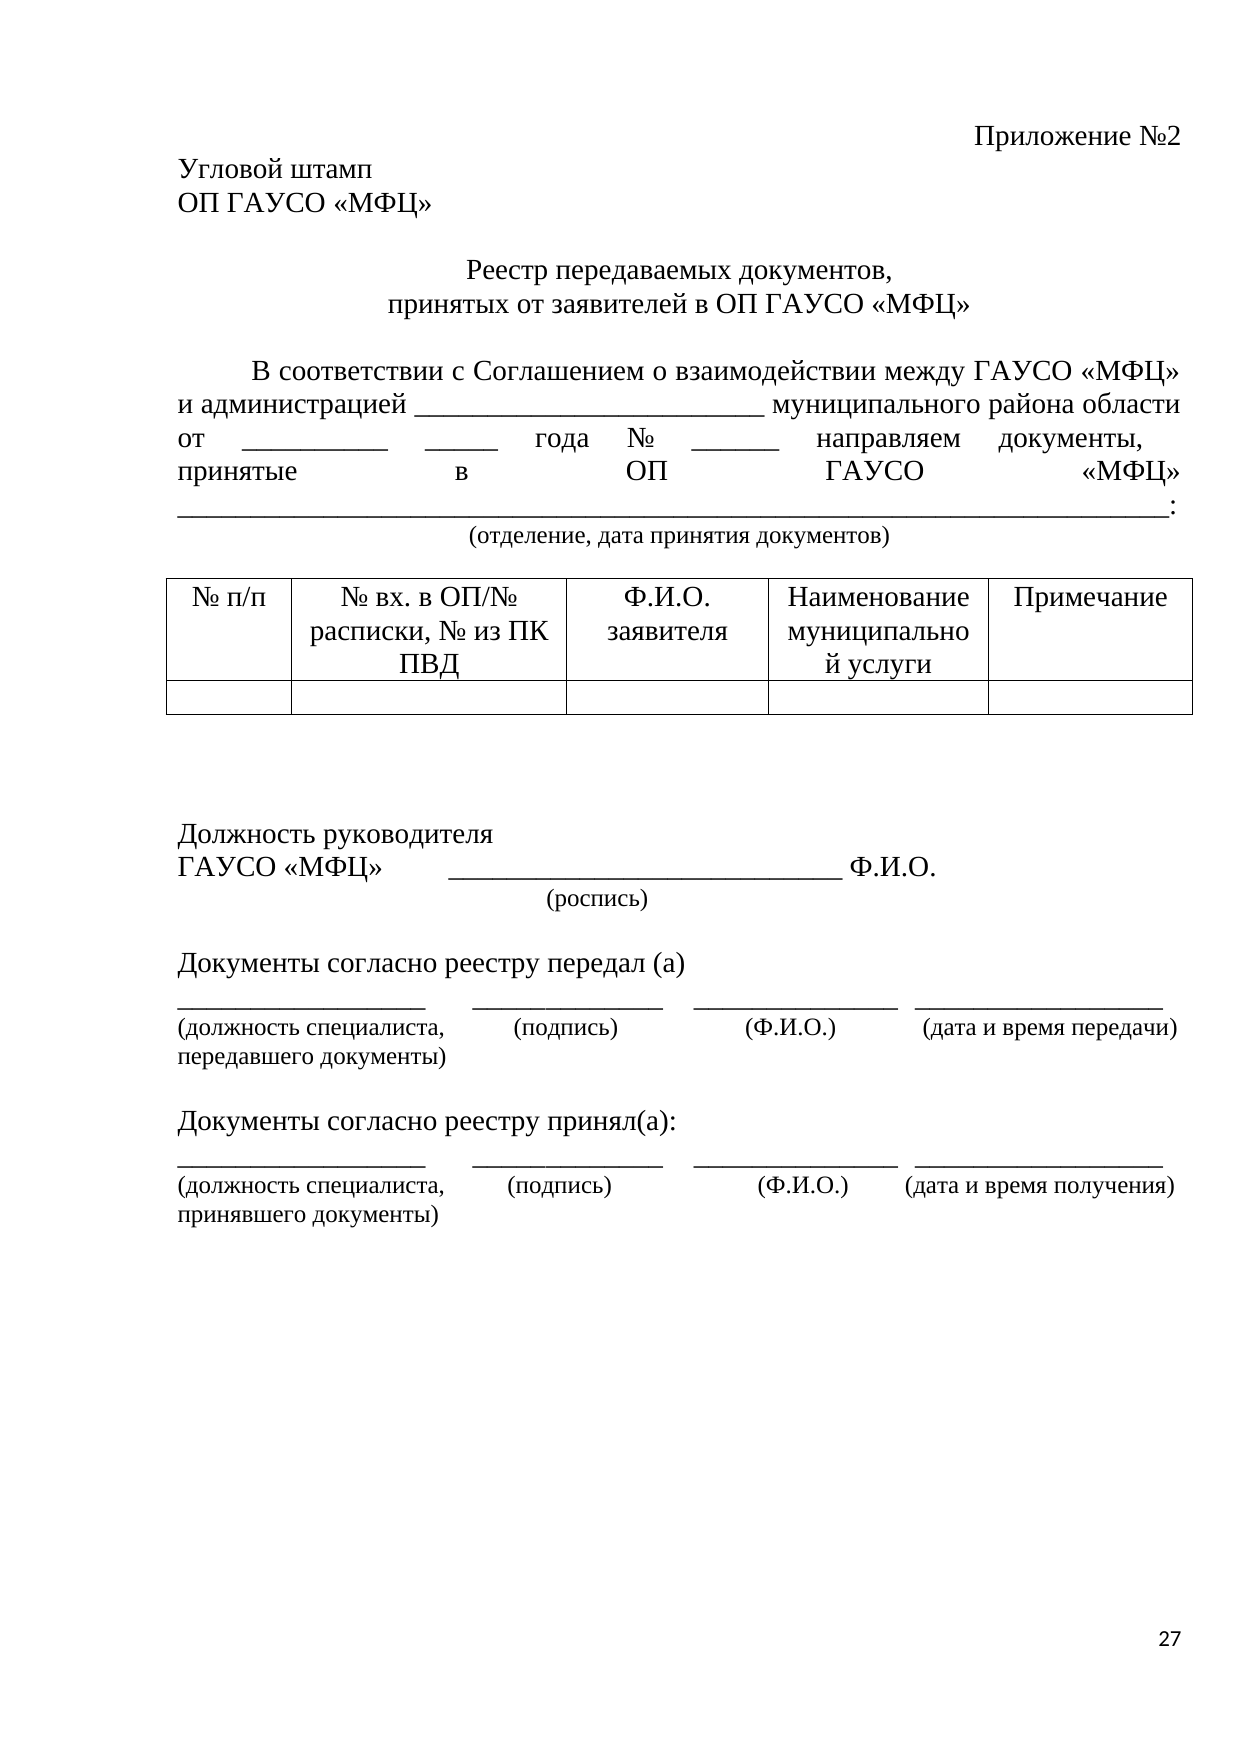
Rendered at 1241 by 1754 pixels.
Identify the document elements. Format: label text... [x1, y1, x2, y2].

text _________________ _____ ________ ______________ _________________ [177, 979, 1181, 1012]
table_cell [292, 681, 566, 714]
text передавшего документы) [177, 1041, 1181, 1070]
text (должность специалиста, (подпись) (Ф.И.О.) (дата и время получения) [177, 1171, 1181, 1199]
table_header № вх. в ОП/№ расписки, № из ПК ПВД [292, 579, 566, 680]
text Документы согласно реестру передал (а) [177, 945, 1181, 979]
text принятых от заявителей в ОП ГАУСО «МФЦ» [177, 286, 1181, 319]
text Реестр передаваемых документов, [177, 252, 1181, 286]
table_header Наименование муниципальной услуги [769, 579, 988, 680]
text В соответствии с Соглашением о взаимодействии между ГАУСО «МФЦ» и администрацией ________________________ муниципального района области от __________ _____ года № ______ направляем документы, принятые в ОП ГАУСО «МФЦ» ____________________________________________________________________: [177, 353, 1181, 521]
table_header Ф.И.О. заявителя [567, 579, 768, 680]
text Приложение №2 [177, 118, 1181, 152]
text ОП ГАУСО «МФЦ» [177, 185, 1181, 219]
table_header Примечание [989, 579, 1192, 680]
text принявшего документы) [177, 1199, 1181, 1228]
text (должность специалиста, (подпись) (Ф.И.О.) (дата и время передачи) [177, 1012, 1181, 1041]
table_cell [167, 681, 291, 714]
text Документы согласно реестру принял(а): [177, 1103, 1181, 1137]
table_cell [567, 681, 768, 714]
text Угловой штамп [177, 152, 1181, 185]
table_cell [769, 681, 988, 714]
text ГАУСО «МФЦ» ___________________________ Ф.И.О. [177, 849, 1181, 883]
text (отделение, дата принятия документов) [177, 521, 1181, 549]
table_header № п/п [167, 579, 291, 680]
text _________________ _____ ________ ______________ _________________ [177, 1137, 1181, 1171]
text Должность руководителя [177, 816, 1181, 849]
table_cell [989, 681, 1192, 714]
text (роспись) [177, 883, 1181, 912]
